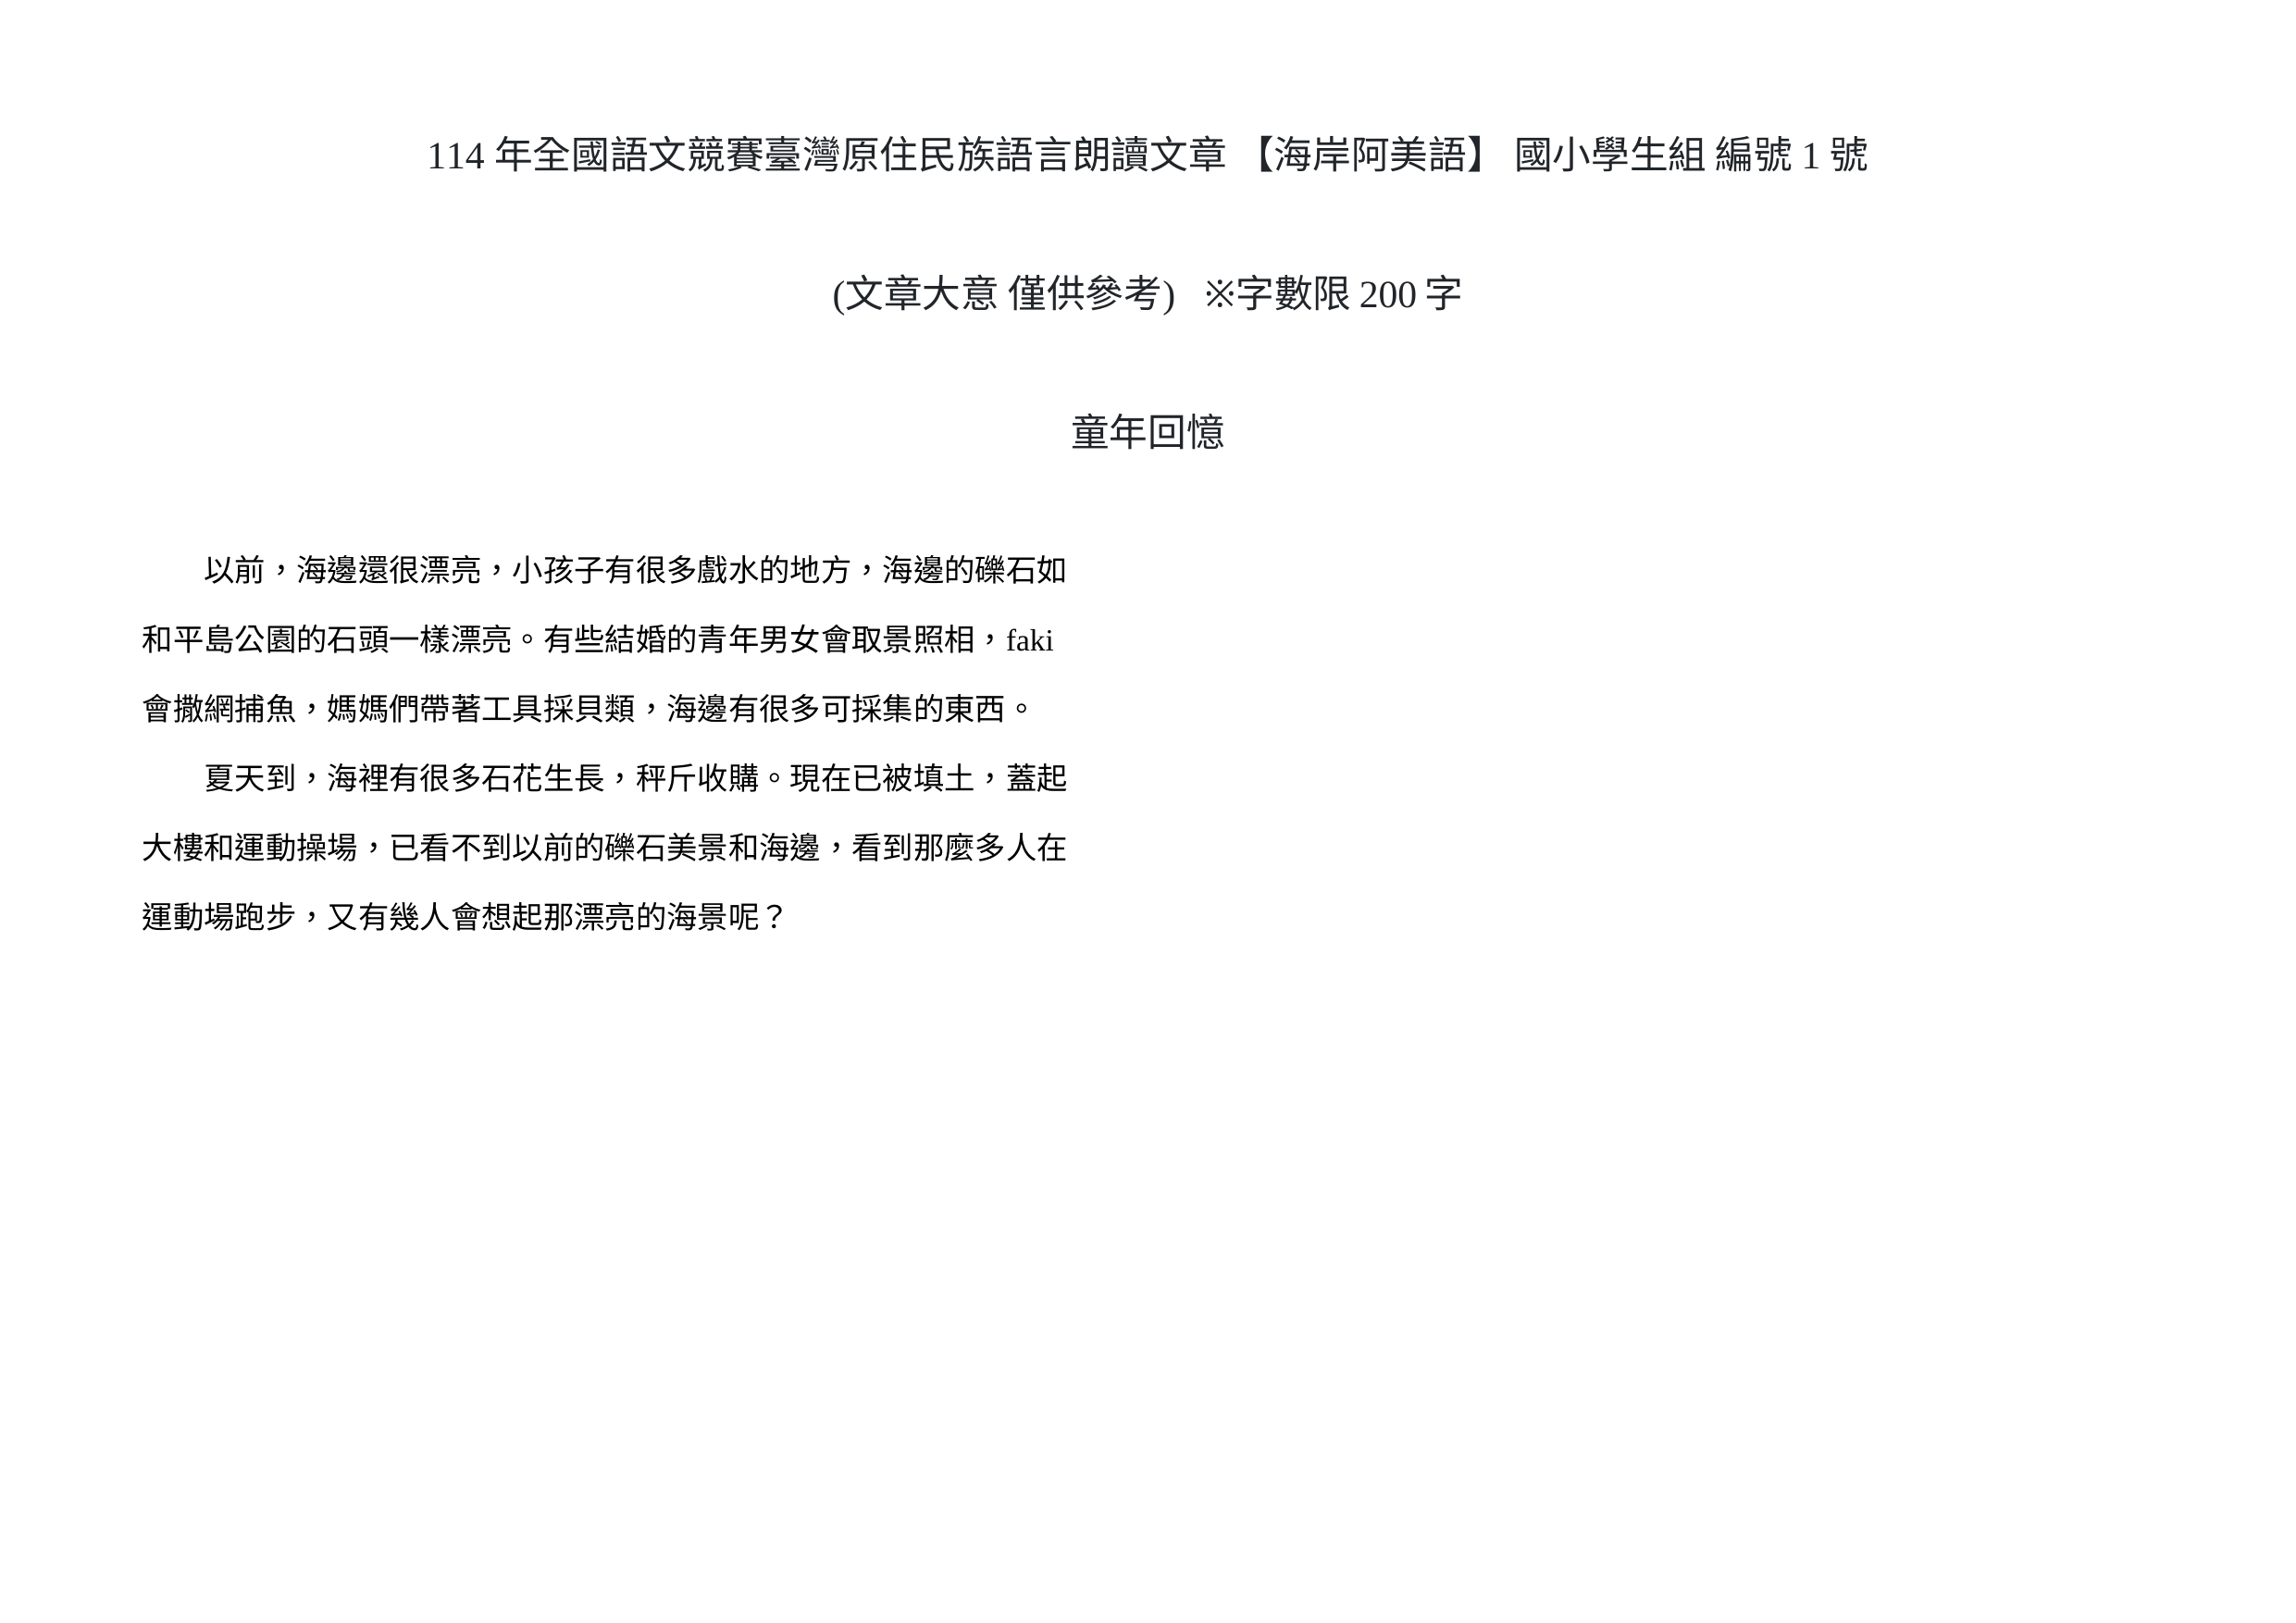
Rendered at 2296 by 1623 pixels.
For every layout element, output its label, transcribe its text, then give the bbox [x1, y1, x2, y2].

text (文章大意 僅供參考) ※字數限200字 [142, 256, 2153, 326]
text 夏天到，海裡有很多石花生長，秤斤收購。現在已被填土，蓋起大樓和運動操場，已看不到以前的礫石美景和海邊，看到那麼多人在運動場跑步，又有幾人會想起那漂亮的海景呢？ [142, 742, 1090, 950]
text 以前，海邊還很漂亮，小孩子有很多戲水的地方，海邊的礫石如和平島公園的石頭一樣漂亮。有些結婚的青年男女會取景照相，faki會撒網捕魚，媽媽們帶著工具採貝類，海邊有很多可採集的東西。 [142, 534, 1090, 742]
text 114 年全國語文競賽臺灣原住民族語言朗讀文章 【海岸阿美語】 國小學生組 編號 1 號 [142, 118, 2153, 187]
text 童年回憶 [142, 395, 2153, 465]
